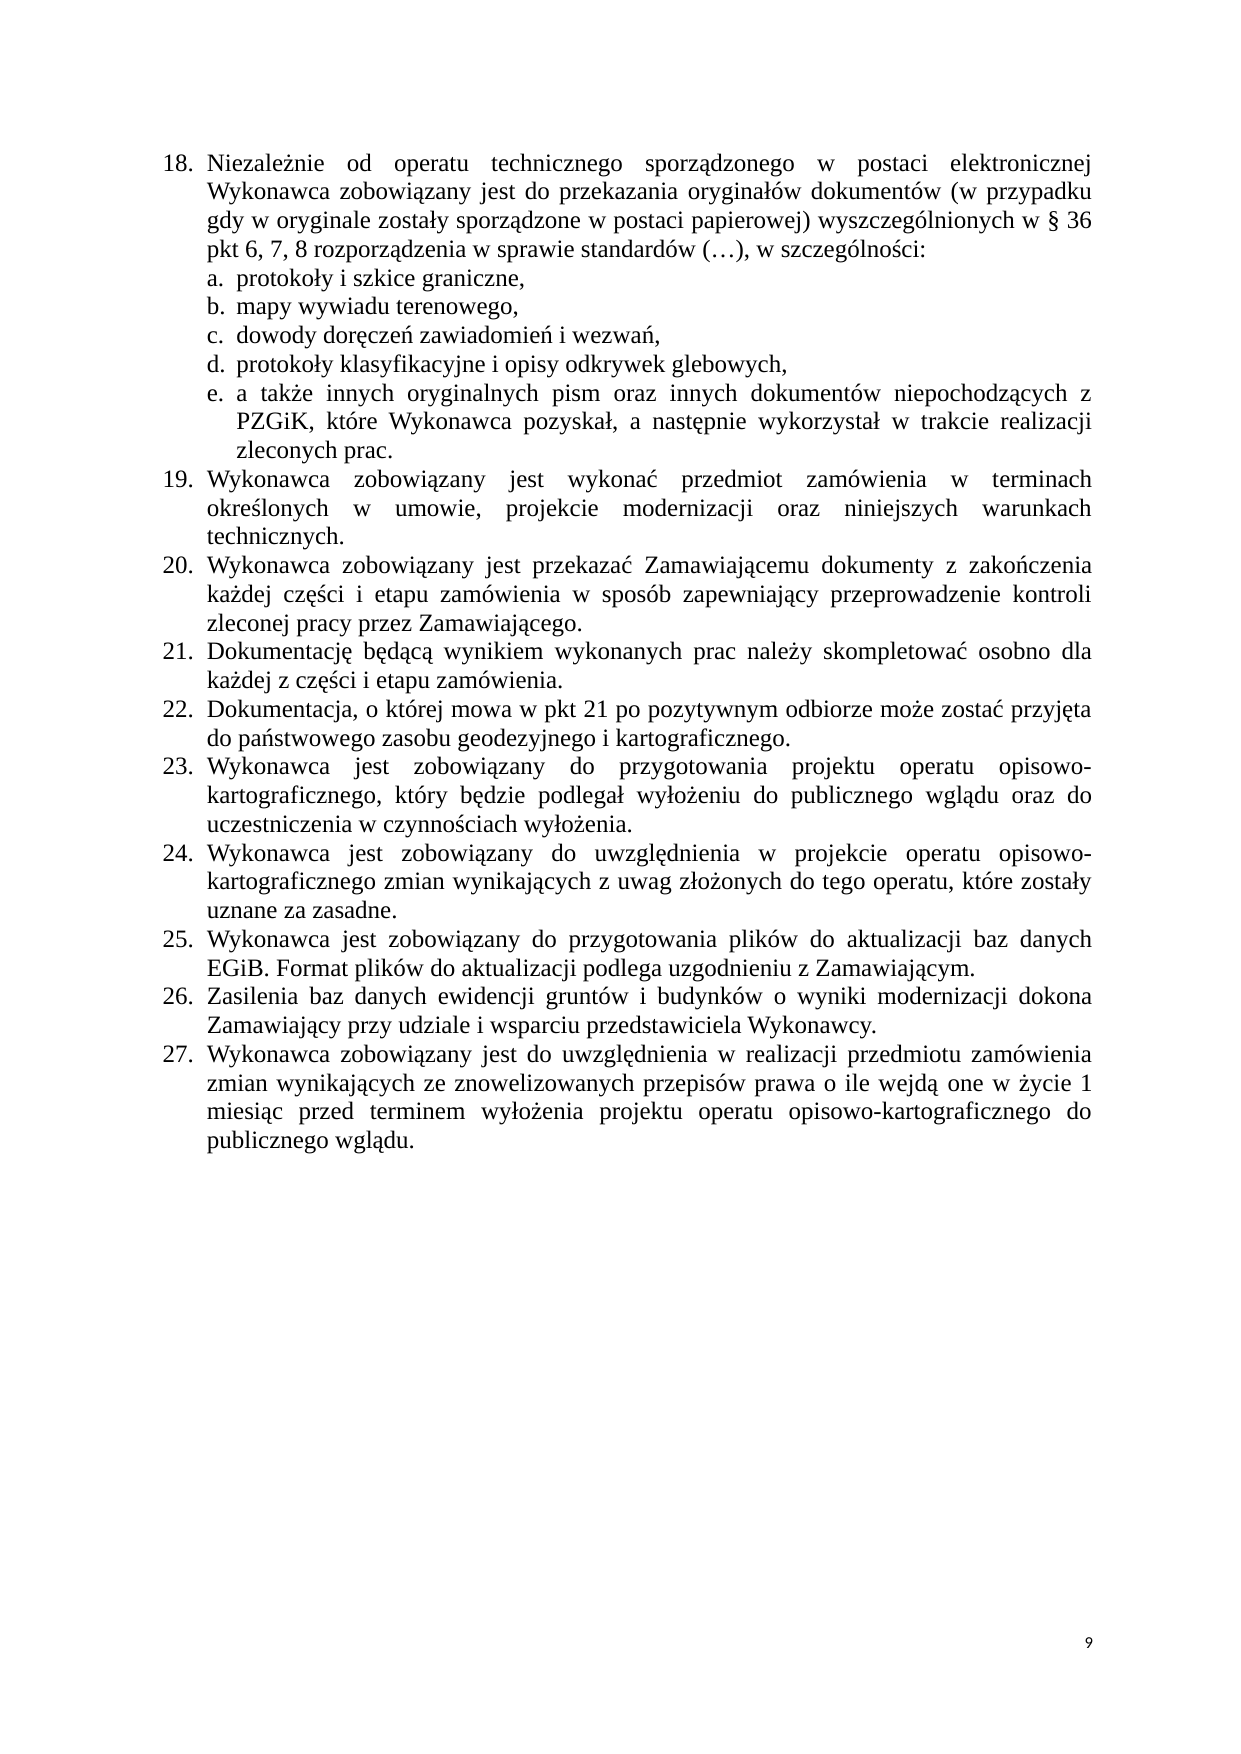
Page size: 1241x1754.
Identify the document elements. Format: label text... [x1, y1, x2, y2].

list Wykonawca jest zobowiązany do przygotowania projektu operatu opisowo-kartograficznego, który będzie podlegał wyłożeniu do publicznego wglądu oraz do uczestniczenia w czynnościach wyłożenia. [162, 751, 1093, 838]
list a także innych oryginalnych pism oraz innych dokumentów niepochodzących z PZGiK, które Wykonawca pozyskał, a następnie wykorzystał w trakcie realizacji zleconych prac. [207, 378, 1093, 464]
list Dokumentacja, o której mowa w pkt 21 po pozytywnym odbiorze może zostać przyjęta do państwowego zasobu geodezyjnego i kartograficznego. [162, 694, 1093, 751]
list Wykonawca jest zobowiązany do przygotowania plików do aktualizacji baz danych EGiB. Format plików do aktualizacji podlega uzgodnieniu z Zamawiającym. [162, 924, 1093, 981]
list protokoły klasyfikacyjne i opisy odkrywek glebowych, [207, 349, 1093, 378]
list Wykonawca zobowiązany jest przekazać Zamawiającemu dokumenty z zakończenia każdej części i etapu zamówienia w sposób zapewniający przeprowadzenie kontroli zleconej pracy przez Zamawiającego. [162, 550, 1093, 636]
list Wykonawca zobowiązany jest do uwzględnienia w realizacji przedmiotu zamówienia zmian wynikających ze znowelizowanych przepisów prawa o ile wejdą one w życie 1 miesiąc przed terminem wyłożenia projektu operatu opisowo-kartograficznego do publicznego wglądu. [162, 1039, 1093, 1154]
list Dokumentację będącą wynikiem wykonanych prac należy skompletować osobno dla każdej z części i etapu zamówienia. [162, 636, 1093, 694]
list mapy wywiadu terenowego, [207, 291, 1093, 320]
list Zasilenia baz danych ewidencji gruntów i budynków o wyniki modernizacji dokona Zamawiający przy udziale i wsparciu przedstawiciela Wykonawcy. [162, 981, 1093, 1039]
list Wykonawca zobowiązany jest wykonać przedmiot zamówienia w terminach określonych w umowie, projekcie modernizacji oraz niniejszych warunkach technicznych. [162, 464, 1093, 550]
list protokoły i szkice graniczne, [207, 263, 1093, 291]
list Wykonawca jest zobowiązany do uwzględnienia w projekcie operatu opisowo-kartograficznego zmian wynikających z uwag złożonych do tego operatu, które zostały uznane za zasadne. [162, 838, 1093, 924]
list dowody doręczeń zawiadomień i wezwań, [207, 320, 1093, 349]
list Niezależnie od operatu technicznego sporządzonego w postaci elektronicznej Wykonawca zobowiązany jest do przekazania oryginałów dokumentów (w przypadku gdy w oryginale zostały sporządzone w postaci papierowej) wyszczególnionych w § 36 pkt 6, 7, 8 rozporządzenia w sprawie standardów (…), w szczególności: [162, 148, 1093, 263]
